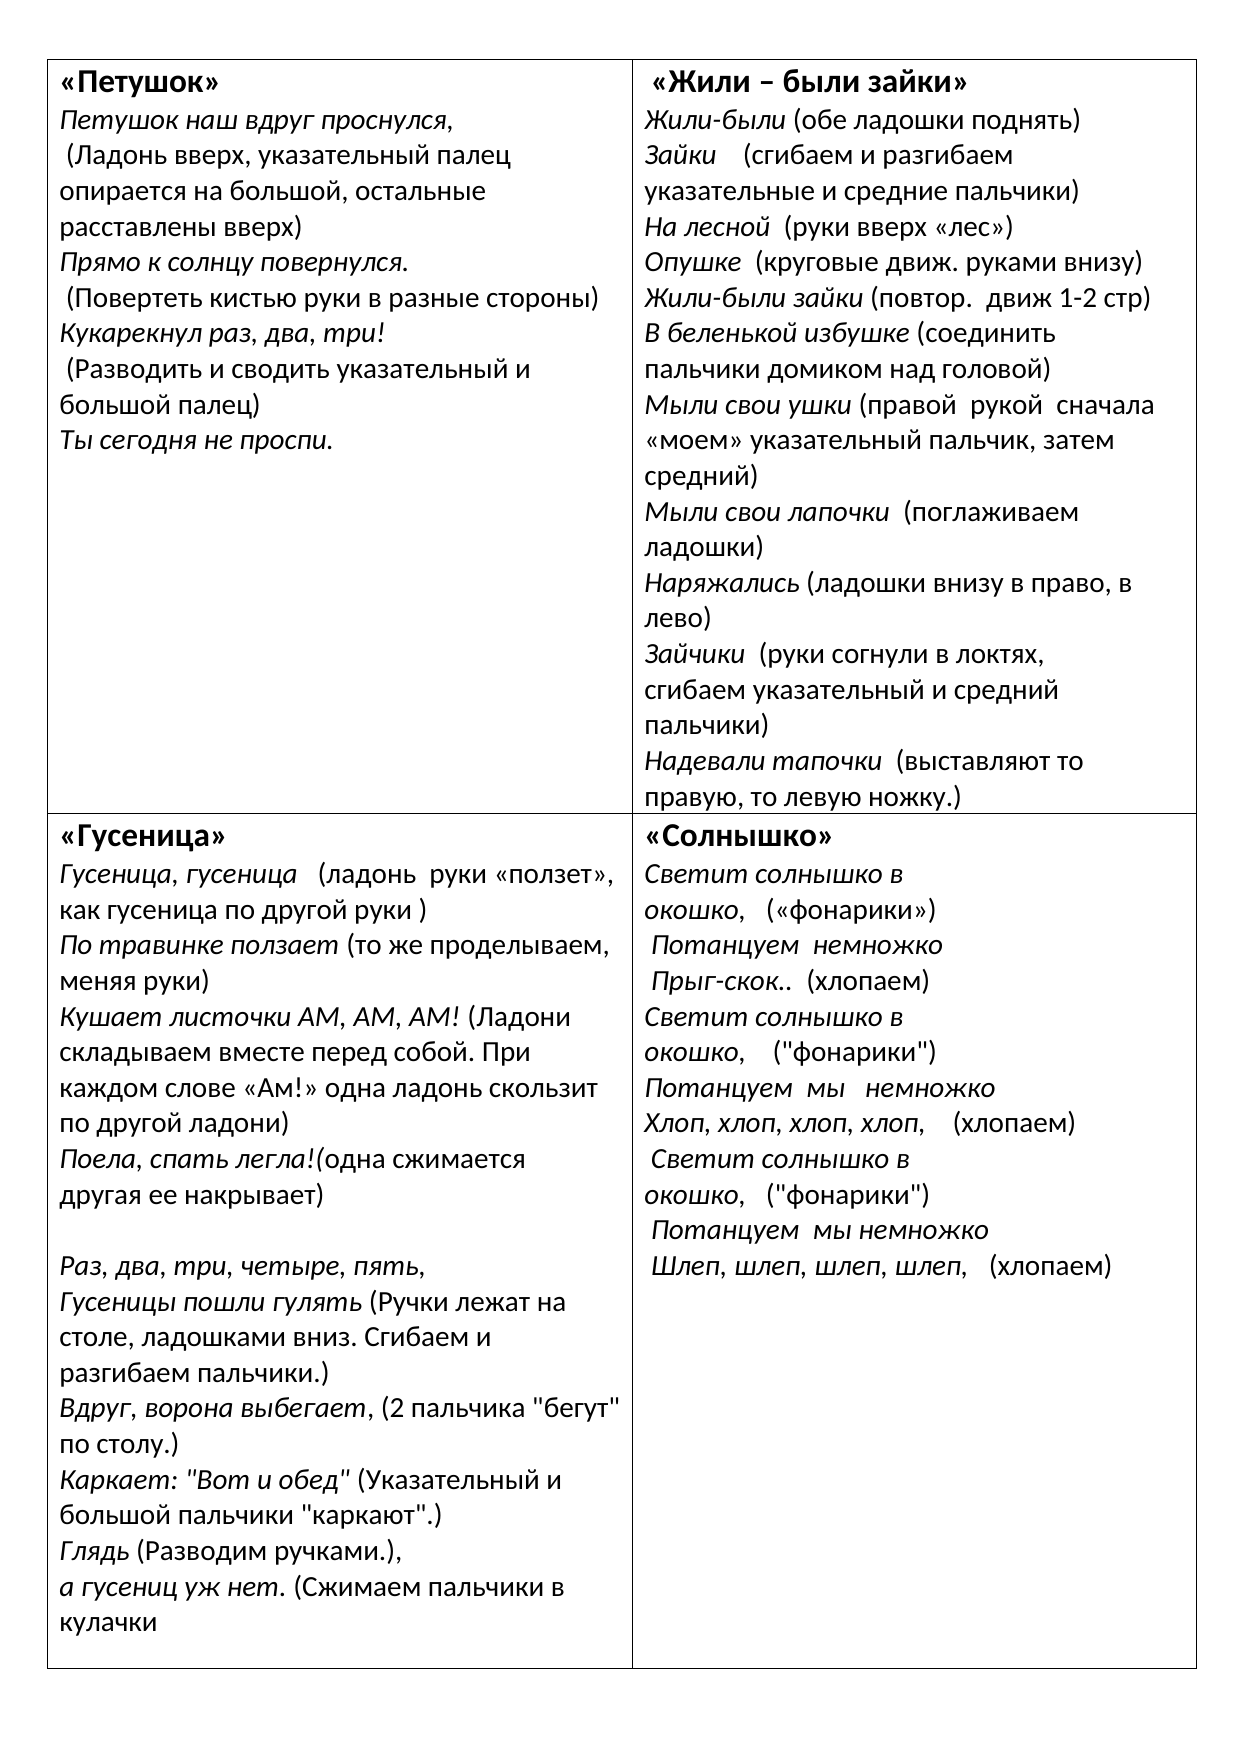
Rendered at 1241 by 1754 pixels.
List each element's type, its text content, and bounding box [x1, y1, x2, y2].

table_cell «Солнышко» Светит солнышко в окошко, («фонарики») Потанцуем немножко Прыг-скок.. (хлопаем) Светит солнышко в окошко, ("фонарики") Потанцуем мы немножко Хлоп, хлоп, хлоп, хлоп, (хлопаем) Светит солнышко в окошко, ("фонарики") Потанцуем мы немножко Шлеп, шлеп, шлеп, шлеп, (хлопаем) [633, 814, 1196, 1668]
table_cell «Жили – были зайки» Жили-были (обе ладошки поднять) Зайки (сгибаем и разгибаем указательные и средние пальчики) На лесной (руки вверх «лес») Опушке (круговые движ. руками внизу) Жили-были зайки (повтор. движ 1-2 стр) В беленькой избушке (соединить пальчики домиком над головой) Мыли свои ушки (правой рукой сначала «моем» указательный пальчик, затем средний) Мыли свои лапочки (поглаживаем ладошки) Наряжались (ладошки внизу в право, в лево) Зайчики (руки согнули в локтях, сгибаем указательный и средний пальчики) Надевали тапочки (выставляют то правую, то левую ножку.) [633, 60, 1196, 813]
table_cell «Гусеница» Гусеница, гусеница (ладонь руки «ползет», как гусеница по другой руки ) По травинке ползает (то же проделываем, меняя руки) Кушает листочки АМ, АМ, АМ! (Ладони складываем вместе перед собой. При каждом слове «Ам!» одна ладонь скользит по другой ладони) Поела, спать легла!(одна сжимается другая ее накрывает) Раз, два, три, четыре, пять, Гусеницы пошли гулять (Ручки лежат на столе, ладошками вниз. Сгибаем и разгибаем пальчики.) Вдруг, ворона выбегает, (2 пальчика "бегут" по столу.) Каркает: "Вот и обед" (Указательный и большой пальчики "каркают".) Глядь (Разводим ручками.), а гусениц уж нет. (Сжимаем пальчики в кулачки [48, 814, 632, 1668]
table_cell «Петушок» Петушок наш вдруг проснулся, (Ладонь вверх, указательный палец опирается на большой, остальные расставлены вверх) Прямо к солнцу повернулся. (Повертеть кистью руки в разные стороны) Кукарекнул раз, два, три! (Разводить и сводить указательный и большой палец) Ты сегодня не проспи. [48, 60, 632, 813]
